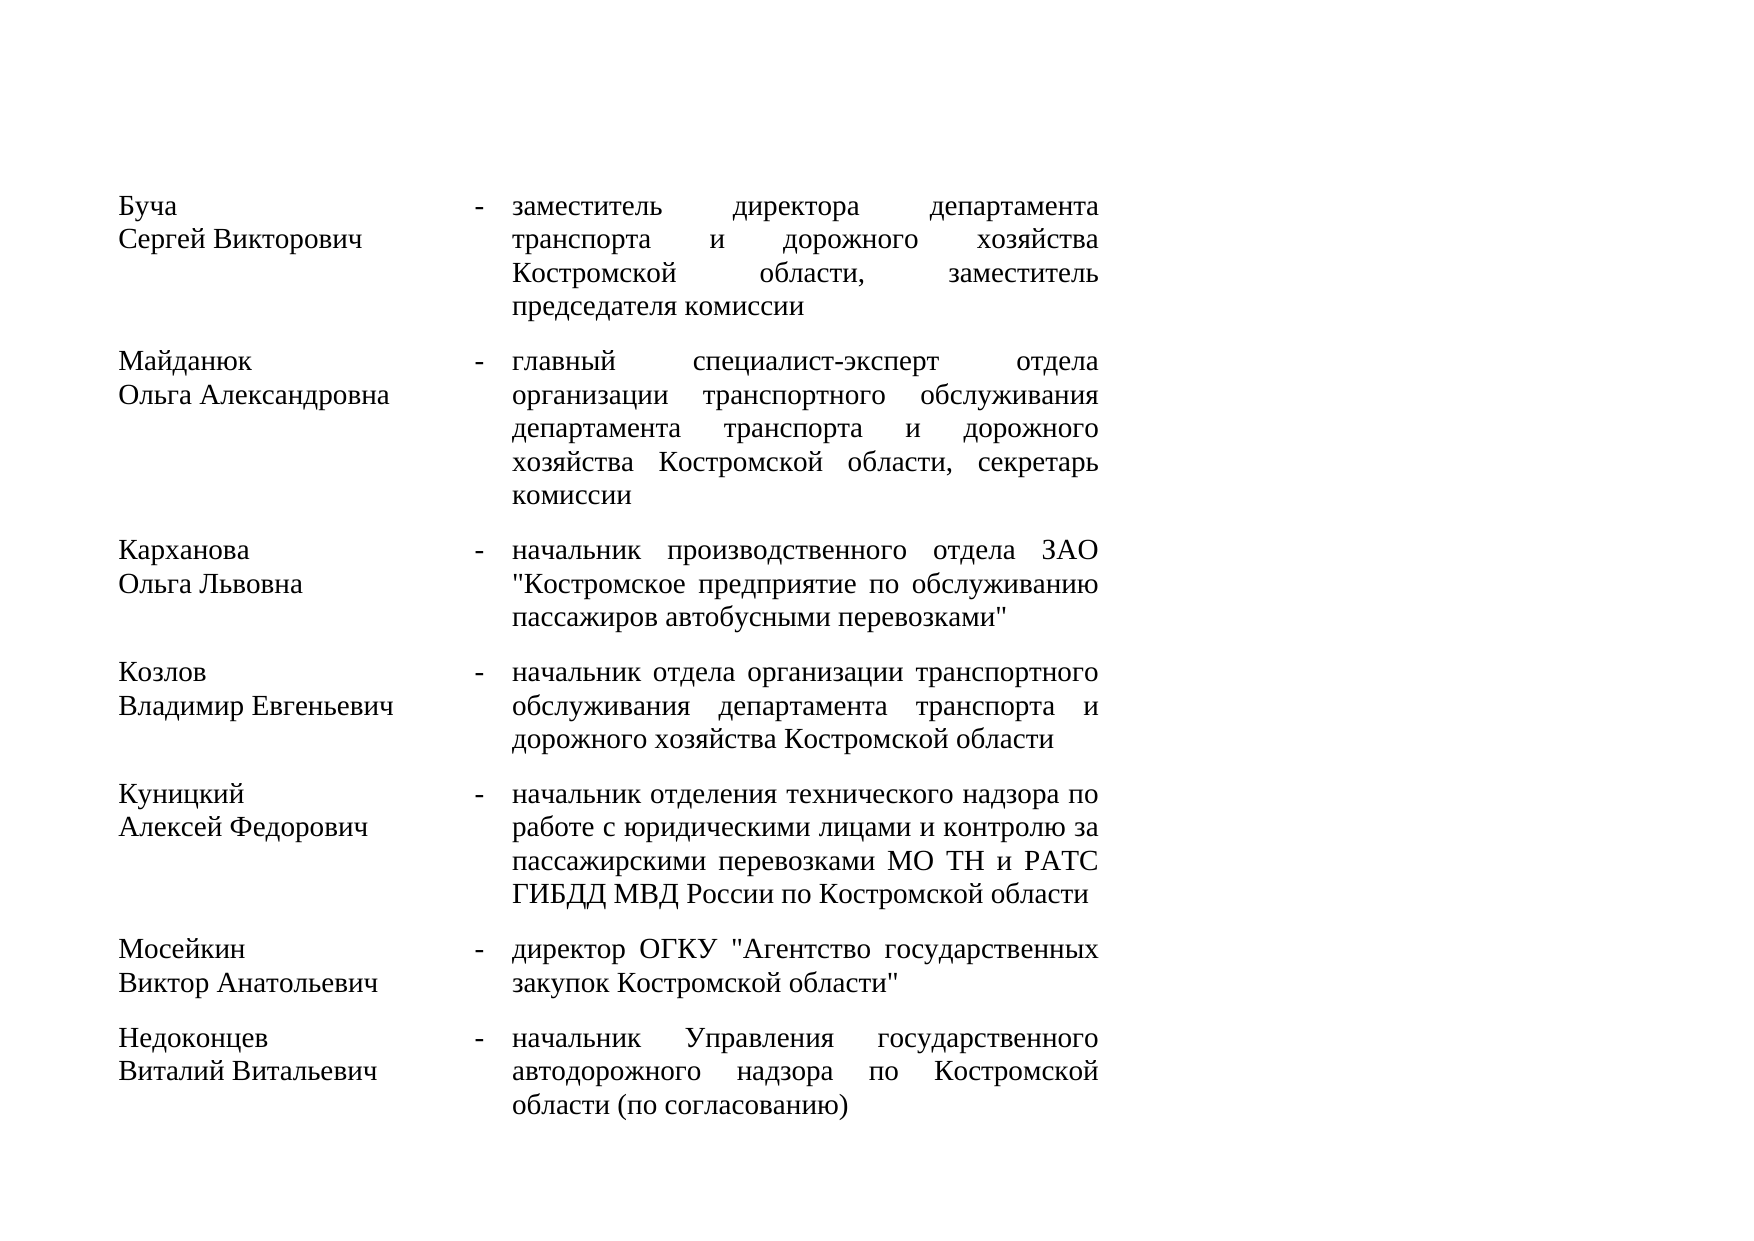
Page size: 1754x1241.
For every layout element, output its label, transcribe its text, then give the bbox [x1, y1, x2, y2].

table_cell Карханова Ольга Львовна [112, 522, 468, 643]
table_cell Буча Сергей Викторович [112, 177, 468, 333]
table_cell начальник отдела организации транспортного обслуживания департамента транспорта и дорожного хозяйства Костромской области [505, 644, 1105, 765]
table_cell - [468, 644, 505, 765]
table_cell главный специалист-эксперт отдела организации транспортного обслуживания департамента транспорта и дорожного хозяйства Костромской области, секретарь комиссии [505, 333, 1105, 522]
table_cell - [468, 177, 505, 333]
table_cell Мосейкин Виктор Анатольевич [112, 921, 468, 1009]
table_cell - [468, 1009, 505, 1131]
table_cell начальник производственного отдела ЗАО "Костромское предприятие по обслуживанию пассажиров автобусными перевозками" [505, 522, 1105, 643]
table_cell заместитель директора департамента транспорта и дорожного хозяйства Костромской области, заместитель председателя комиссии [505, 177, 1105, 333]
table_cell - [468, 921, 505, 1009]
table_cell - [468, 333, 505, 522]
table_cell Майданюк Ольга Александровна [112, 333, 468, 522]
table_cell начальник отделения технического надзора по работе с юридическими лицами и контролю за пассажирскими перевозками МО ТН и РАТС ГИБДД МВД России по Костромской области [505, 765, 1105, 921]
table_cell Козлов Владимир Евгеньевич [112, 644, 468, 765]
table_cell - [468, 765, 505, 921]
table_cell Недоконцев Виталий Витальевич [112, 1009, 468, 1131]
table_cell Куницкий Алексей Федорович [112, 765, 468, 921]
table_cell директор ОГКУ "Агентство государственных закупок Костромской области" [505, 921, 1105, 1009]
table_cell - [468, 522, 505, 643]
table_cell начальник Управления государственного автодорожного надзора по Костромской области (по согласованию) [505, 1009, 1105, 1131]
